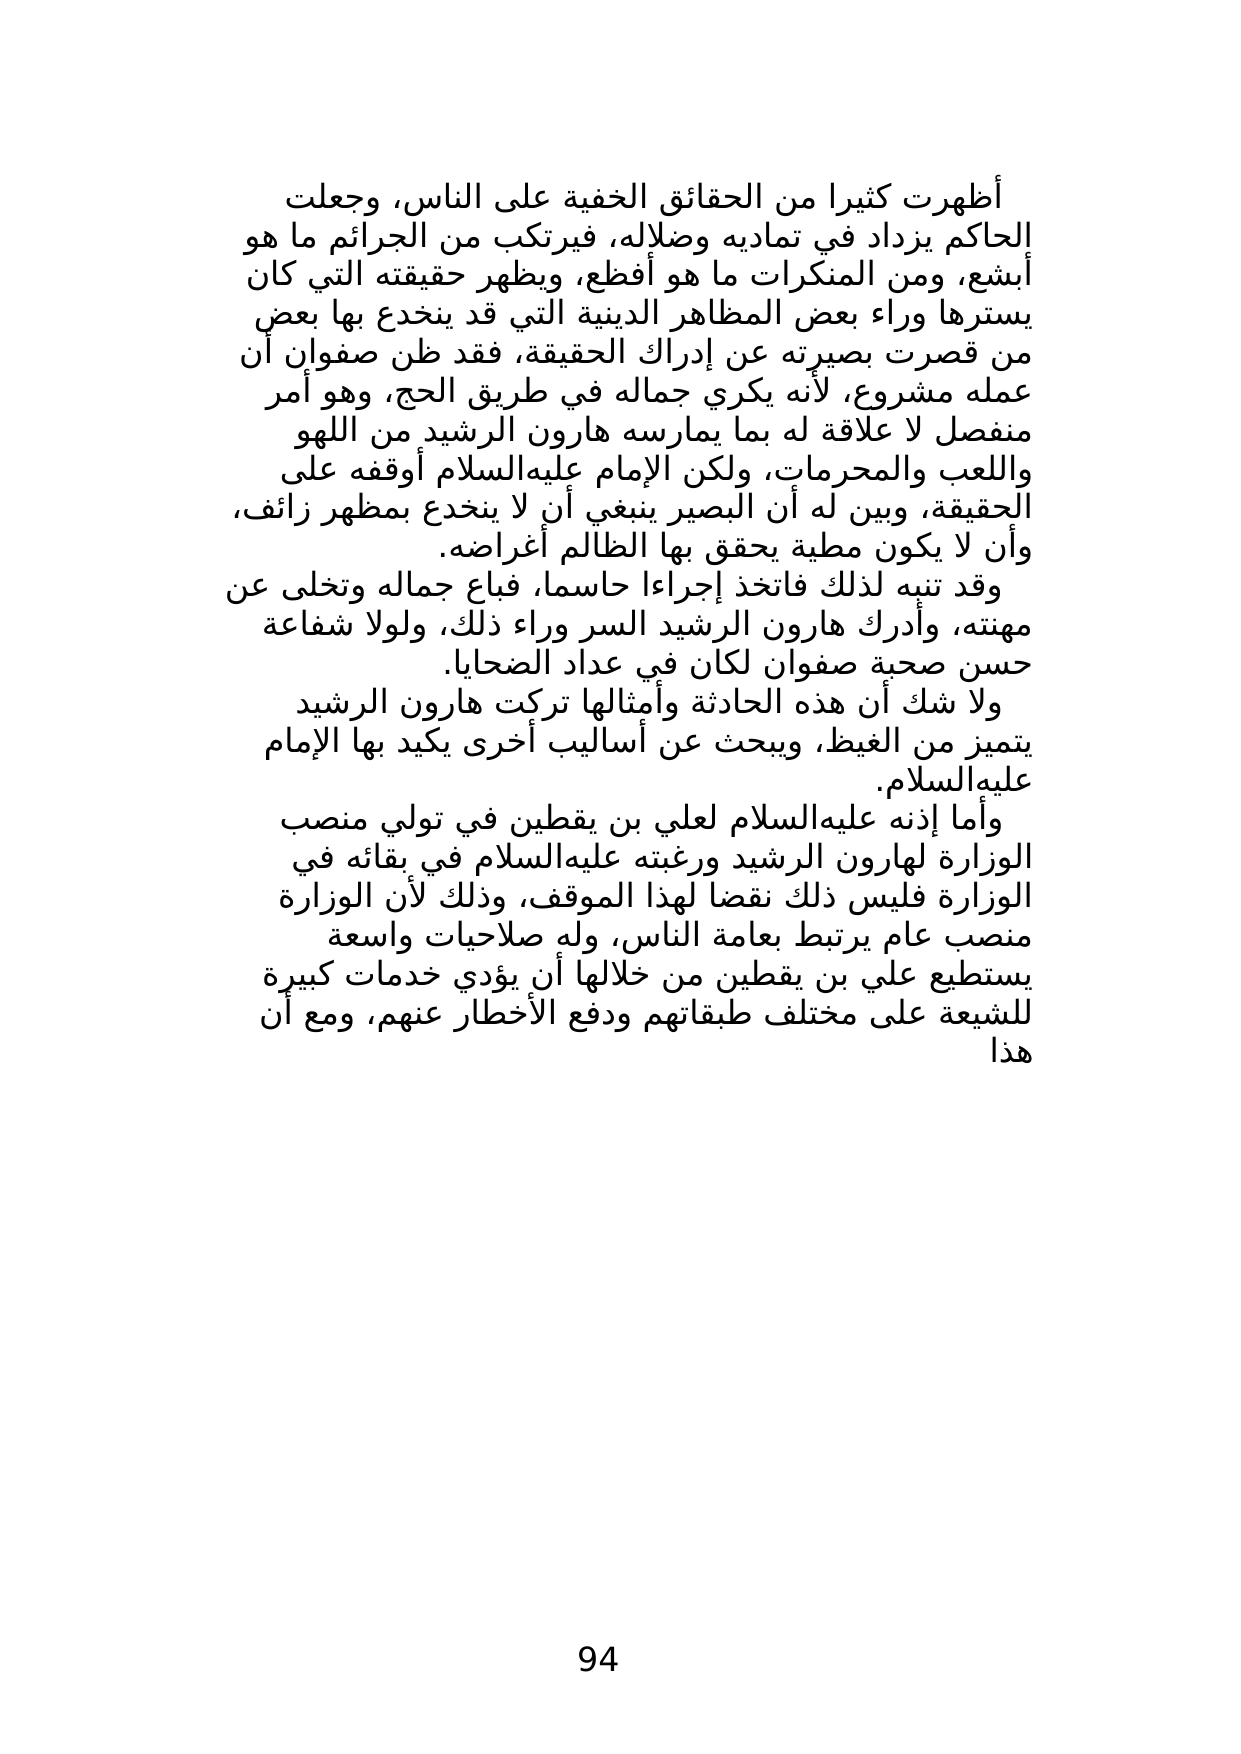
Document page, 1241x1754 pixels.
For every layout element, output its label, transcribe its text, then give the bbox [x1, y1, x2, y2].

text أظهرت كثيرا من الحقائق الخفية على الناس، وجعلت الحاكم يزداد في تماديه وضلاله، فيرتكب من الجرائم ما هو أبشع، ومن المنكرات ما هو أفظع، ويظهر حقيقته التي كان يسترها وراء بعض المظاهر الدينية التي قد ينخدع بها بعض من قصرت بصيرته عن إدراك الحقيقة، فقد ظن صفوان أن عمله مشروع، لأنه يكري جماله في طريق الحج، وهو أمر منفصل لا علاقة له بما يمارسه هارون الرشيد من اللهو واللعب والمحرمات، ولكن الإمام عليه‌السلام أوقفه على الحقيقة، وبين له أن البصير ينبغي أن لا ينخدع بمظهر زائف، وأن لا يكون مطية يحقق بها الظالم أغراضه. [222, 177, 1033, 566]
text ولا شك أن هذه الحادثة وأمثالها تركت هارون الرشيد يتميز من الغيظ، ويبحث عن أساليب أخرى يكيد بها الإمام عليه‌السلام. [222, 682, 1033, 799]
text وقد تنبه لذلك فاتخذ إجراءا حاسما، فباع جماله وتخلى عن مهنته، وأدرك هارون الرشيد السر وراء ذلك، ولولا شفاعة حسن صحبة صفوان لكان في عداد الضحايا. [222, 566, 1033, 682]
text وأما إذنه عليه‌السلام لعلي بن يقطين في تولي منصب الوزارة لهارون الرشيد ورغبته عليه‌السلام في بقائه في الوزارة فليس ذلك نقضا لهذا الموقف، وذلك لأن الوزارة منصب عام يرتبط بعامة الناس، وله صلاحيات واسعة يستطيع علي بن يقطين من خلالها أن يؤدي خدمات كبيرة للشيعة على مختلف طبقاتهم ودفع الأخطار عنهم، ومع أن هذا [222, 799, 1033, 1071]
